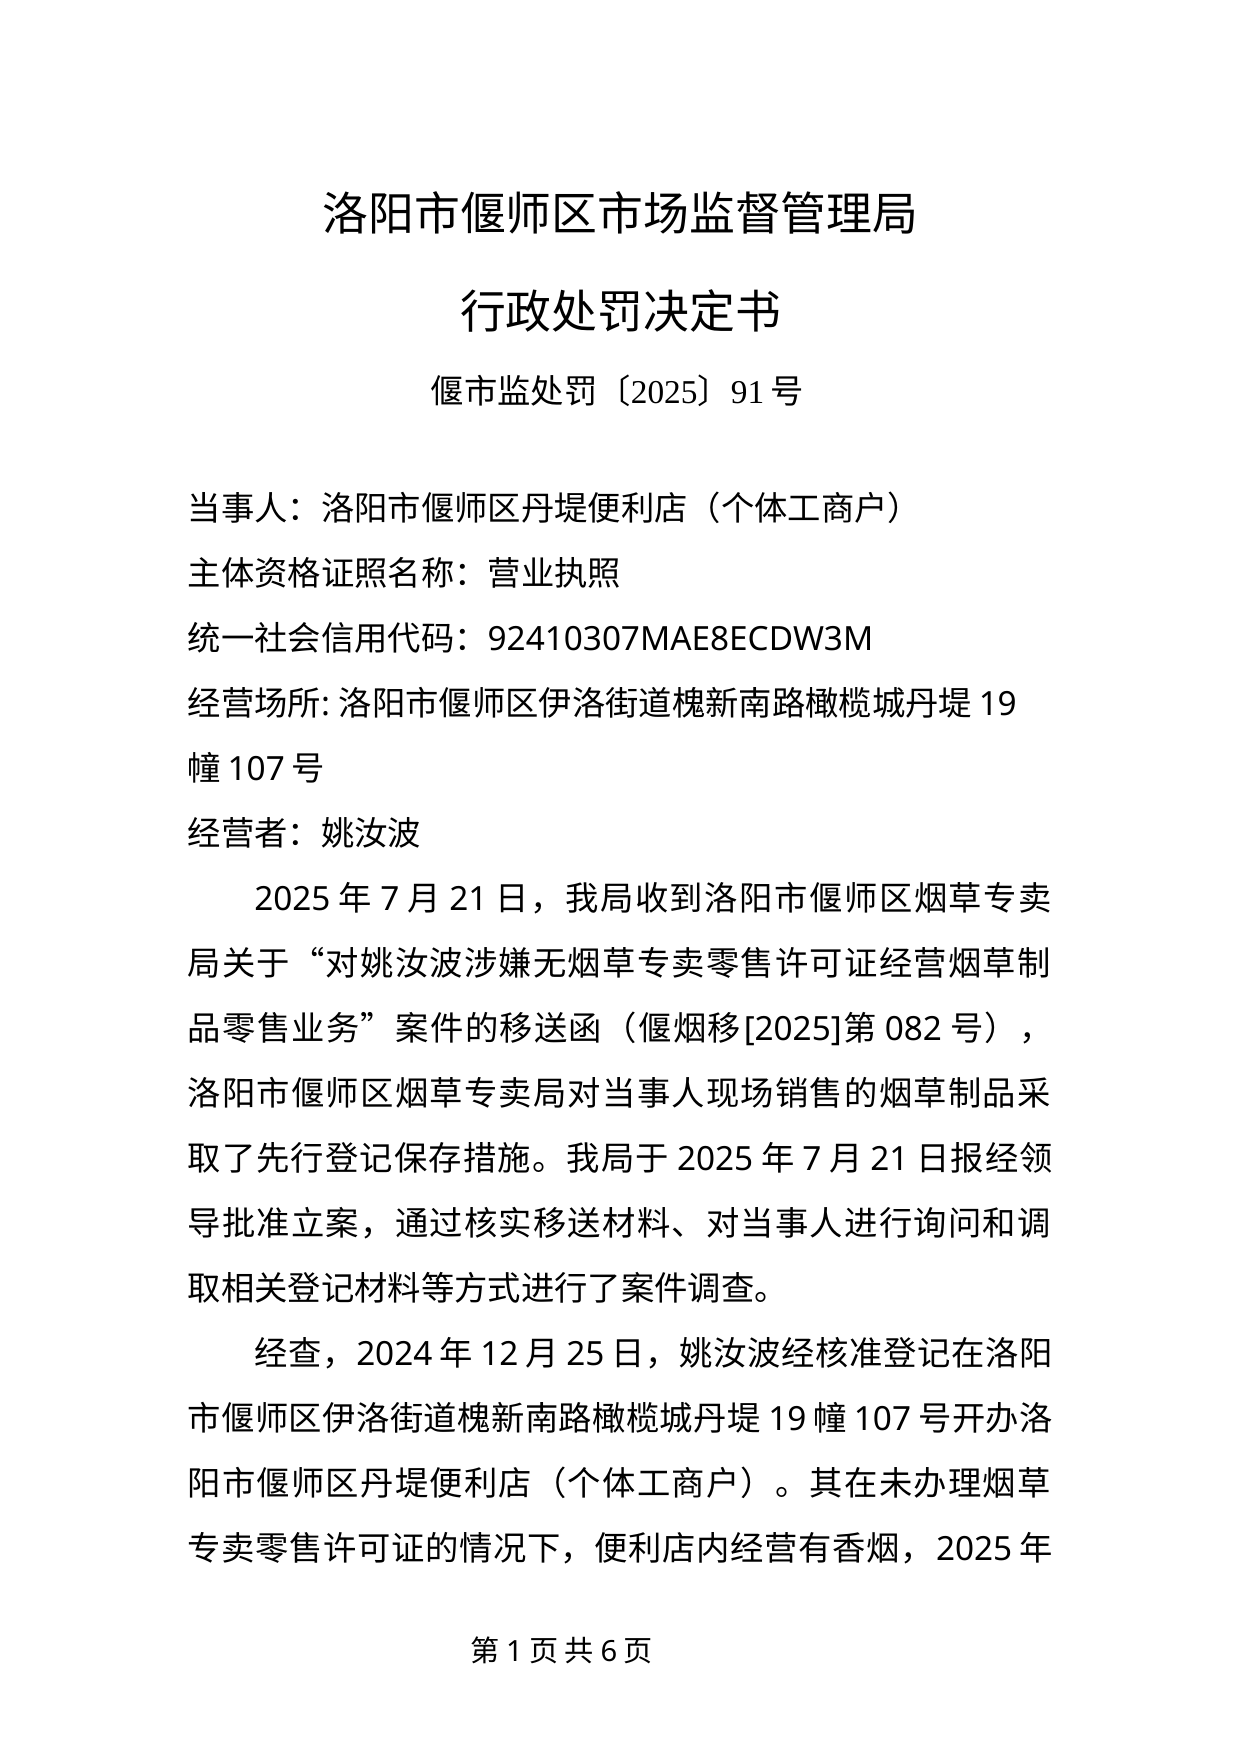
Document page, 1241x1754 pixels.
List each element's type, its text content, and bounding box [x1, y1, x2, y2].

text 经营者：姚汝波 [187, 799, 1053, 864]
text 统一社会信用代码：92410307MAE8ECDW3M [187, 604, 1040, 669]
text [187, 1319, 1053, 1579]
list 洛阳市偃师区市场监督管理局 [187, 162, 1053, 259]
text 偃市监处罚〔2025〕91号 [187, 357, 1047, 415]
text 经营场所: 洛阳市偃师区伊洛街道槐新南路橄榄城丹堤19 [187, 669, 1053, 734]
subtitle 行政处罚决定书 [187, 259, 1053, 357]
text 当事人：洛阳市偃师区丹堤便利店（个体工商户） [187, 474, 1040, 539]
text 2025年7月21日，我局收到洛阳市偃师区烟草专卖局关于“对姚汝波涉嫌无烟草专卖零售许可证经营烟草制品零售业务”案件的移送函（偃烟移[2025]第082号），洛阳市偃师区烟草专卖局对当事人现场销售的烟草制品采取了先行登记保存措施。我局于2025年7月21日报经领导批准立案，通过核实移送材料、对当事人进行询问和调取相关登记材料等方式进行了案件调查。 [187, 864, 1053, 1319]
text 主体资格证照名称：营业执照 [187, 539, 1040, 604]
text 幢107号 [187, 734, 1053, 799]
